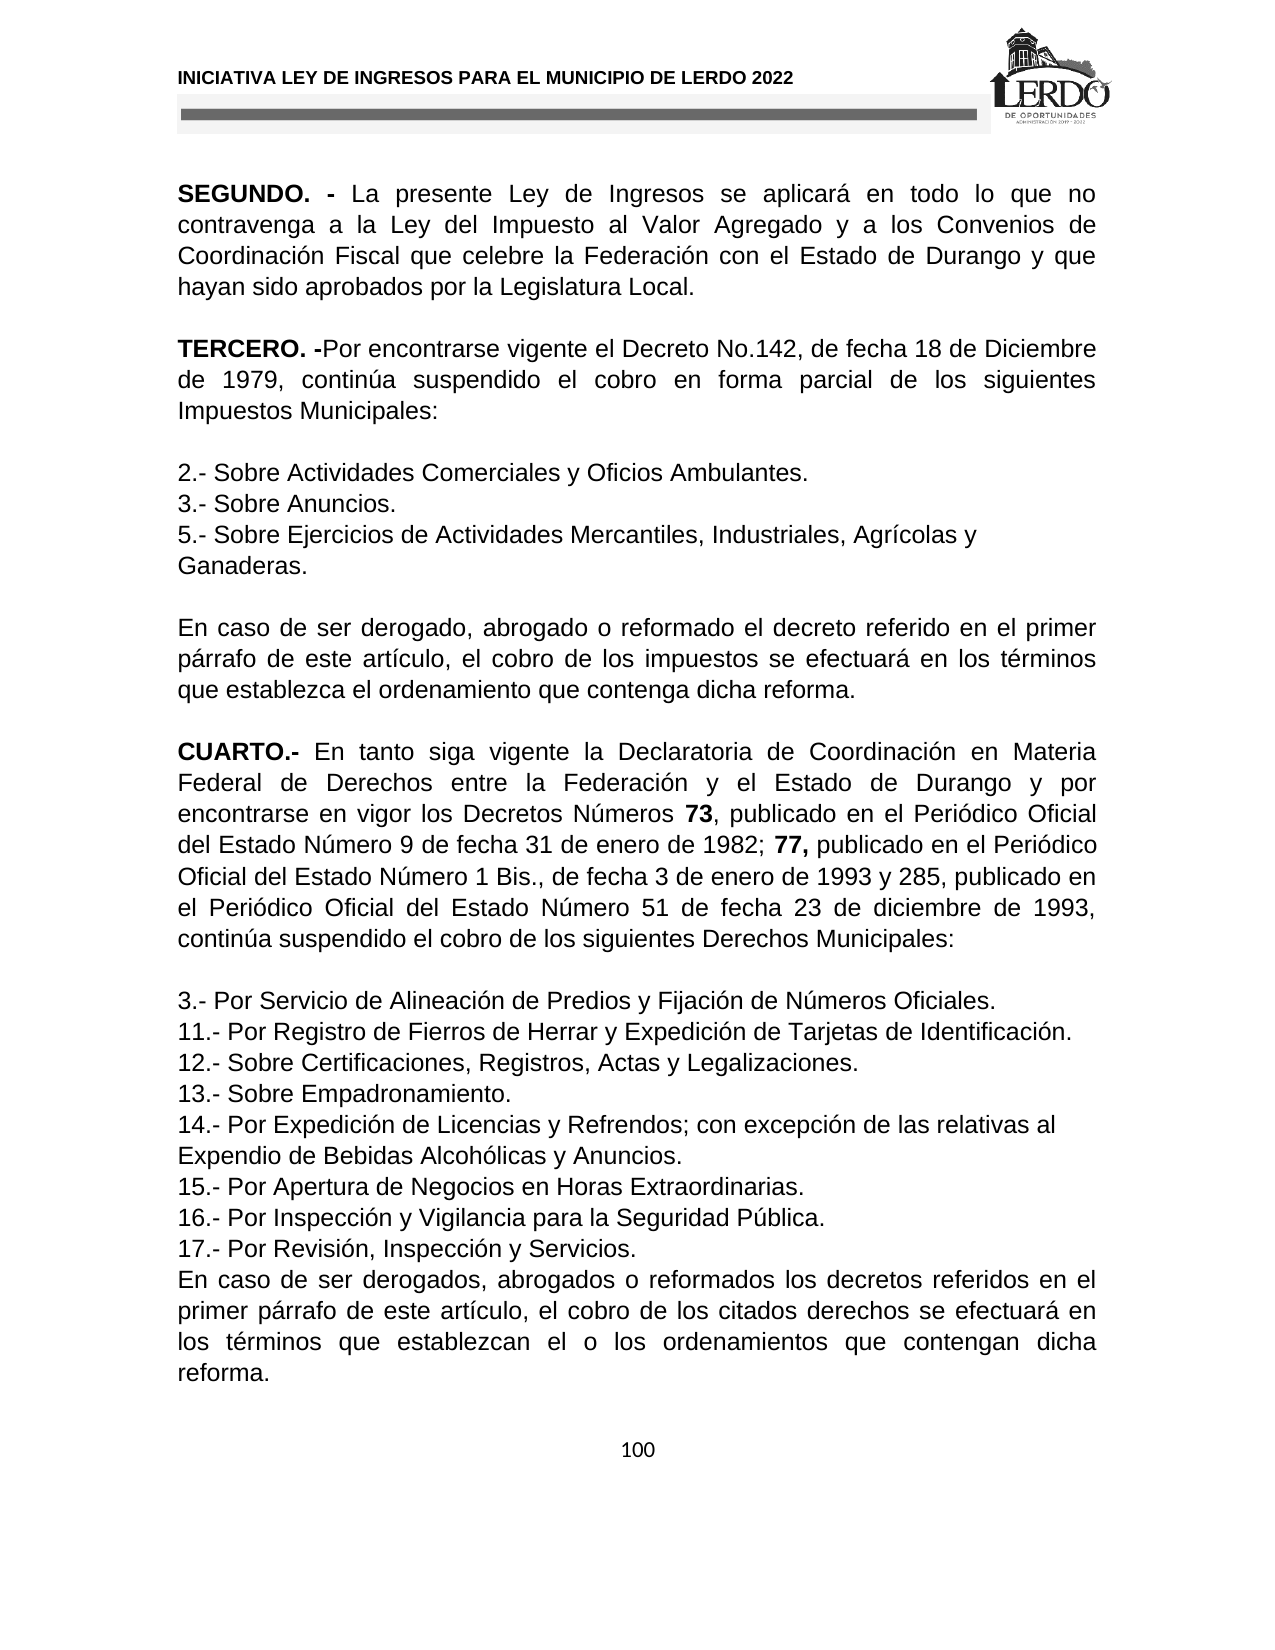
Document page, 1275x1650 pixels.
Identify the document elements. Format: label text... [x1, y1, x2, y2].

text Expendio de Bebidas Alcohólicas y Anuncios. [177, 1141, 1098, 1170]
picture [177, 24, 1122, 134]
text SEGUNDO. - La presente Ley de Ingresos se aplicará en todo lo que no contravenga a la Ley del Impuesto al Valor Agregado y a los Convenios de Coordinación Fiscal que celebre la Federación con el Estado de Durango y que hayan sido aprobados por la Legislatura Local. [177, 179, 1098, 301]
text 3.- Por Servicio de Alineación de Predios y Fijación de Números Oficiales. [177, 986, 1098, 1014]
text CUARTO.- En tanto siga vigente la Declaratoria de Coordinación en Materia Federal de Derechos entre la Federación y el Estado de Durango y por encontrarse en vigor los Decretos Números 73, publicado en el Periódico Oficial del Estado Número 9 de fecha 31 de enero de 1982; 77, publicado en el Periódico Oficial del Estado Número 1 Bis., de fecha 3 de enero de 1993 y 285, publicado en el Periódico Oficial del Estado Número 51 de fecha 23 de diciembre de 1993, continúa suspendido el cobro de los siguientes Derechos Municipales: [177, 737, 1098, 952]
text 11.- Por Registro de Fierros de Herrar y Expedición de Tarjetas de Identificación. [177, 1017, 1098, 1046]
text 3.- Sobre Anuncios. [177, 489, 1098, 518]
text 2.- Sobre Actividades Comerciales y Oficios Ambulantes. [177, 458, 1098, 487]
text En caso de ser derogado, abrogado o reformado el decreto referido en el primer párrafo de este artículo, el cobro de los impuestos se efectuará en los términos que establezca el ordenamiento que contenga dicha reforma. [177, 613, 1098, 704]
text En caso de ser derogados, abrogados o reformados los decretos referidos en el primer párrafo de este artículo, el cobro de los citados derechos se efectuará en los términos que establezcan el o los ordenamientos que contengan dicha reforma. [177, 1265, 1098, 1387]
text 16.- Por Inspección y Vigilancia para la Seguridad Pública. [177, 1203, 1098, 1232]
text 15.- Por Apertura de Negocios en Horas Extraordinarias. [177, 1172, 1098, 1201]
text 12.- Sobre Certificaciones, Registros, Actas y Legalizaciones. [177, 1048, 1098, 1077]
text 5.- Sobre Ejercicios de Actividades Mercantiles, Industriales, Agrícolas y [177, 520, 1098, 549]
text TERCERO. -Por encontrarse vigente el Decreto No.142, de fecha 18 de Diciembre de 1979, continúa suspendido el cobro en forma parcial de los siguientes Impuestos Municipales: [177, 334, 1098, 425]
text Ganaderas. [177, 551, 1098, 580]
text 14.- Por Expedición de Licencias y Refrendos; con excepción de las relativas al [177, 1110, 1098, 1139]
text 17.- Por Revisión, Inspección y Servicios. [177, 1234, 1098, 1263]
text 13.- Sobre Empadronamiento. [177, 1079, 1098, 1108]
